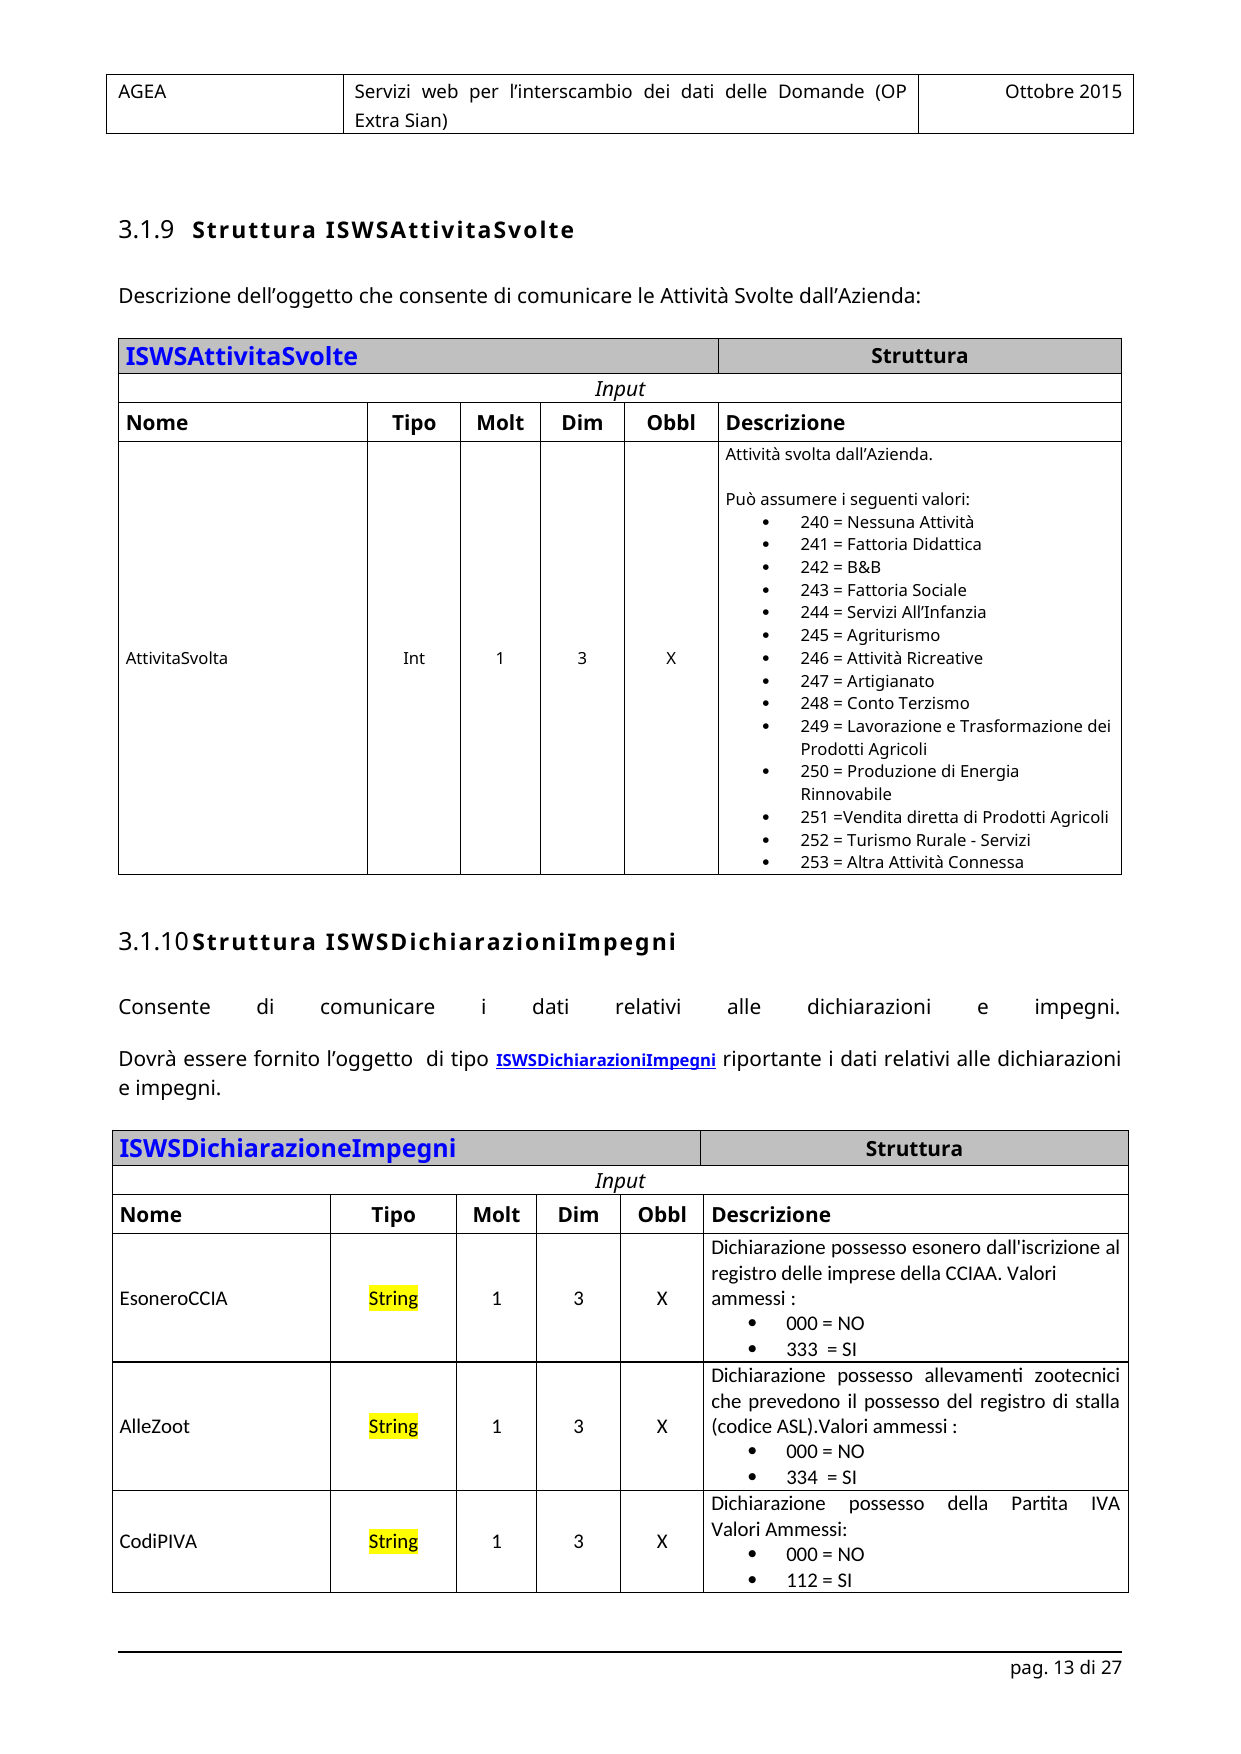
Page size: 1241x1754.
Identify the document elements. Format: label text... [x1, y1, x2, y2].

list Descrizione dell’oggetto che consente di comunicare le Attività Svolte dall’Azienda: [118, 281, 1122, 309]
table_header ISWSDichiarazioneImpegni [113, 1131, 700, 1165]
table_cell Obbl [625, 403, 718, 441]
table_cell Molt [457, 1195, 536, 1233]
table_cell 3 [537, 1491, 620, 1592]
table_cell AttivitaSvolta [119, 442, 367, 874]
text Dovrà essere fornito l’oggetto di tipo ISWSDichiarazioniImpegni riportante i dati relativi alle dichiarazioni e impegni. [118, 1044, 1122, 1101]
table_cell String [331, 1491, 456, 1592]
table_cell Descrizione [719, 403, 1121, 441]
table_cell Obbl [621, 1195, 703, 1233]
table_cell Molt [461, 403, 540, 441]
table_cell X [621, 1363, 703, 1489]
table_cell Dichiarazione possesso allevamenti zootecnici che prevedono il possesso del registro di stalla (codice ASL).Valori ammessi : 000 = NO 334 = SI [704, 1363, 1128, 1489]
table_cell Nome [119, 403, 367, 441]
text Consente di comunicare i dati relativi alle dichiarazioni e impegni. [118, 992, 1122, 1044]
table_cell Input [113, 1166, 1128, 1194]
table_cell CodiPIVA [113, 1491, 330, 1592]
table_cell X [621, 1491, 703, 1592]
table_cell Dichiarazione possesso della Partita IVA Valori Ammessi: 000 = NO 112 = SI [704, 1491, 1128, 1592]
table_cell Input [119, 374, 1121, 402]
table_cell AlleZoot [113, 1363, 330, 1489]
table_cell X [625, 442, 718, 874]
table_header Struttura [701, 1131, 1128, 1165]
table_header Struttura [719, 339, 1121, 373]
table_header ISWSAttivitaSvolte [119, 339, 718, 373]
table_cell Dim [537, 1195, 620, 1233]
table_cell 1 [461, 442, 540, 874]
table_cell Tipo [331, 1195, 456, 1233]
table_cell 1 [457, 1491, 536, 1592]
table_cell X [621, 1234, 703, 1361]
subtitle Struttura ISWSDichiarazioniImpegni [118, 923, 1122, 957]
table_cell 3 [537, 1363, 620, 1489]
table_cell String [331, 1234, 456, 1361]
subtitle Struttura ISWSAttivitaSvolte [118, 212, 1122, 246]
table_cell Dim [541, 403, 624, 441]
table_cell 3 [541, 442, 624, 874]
table_cell Attività svolta dall’Azienda. Può assumere i seguenti valori: 240 = Nessuna Attività 241 = Fattoria Didattica 242 = B&B 243 = Fattoria Sociale 244 = Servizi All’Infanzia 245 = Agriturismo 246 = Attività Ricreative 247 = Artigianato 248 = Conto Terzismo 249 = Lavorazione e Trasformazione dei Prodotti Agricoli 250 = Produzione di Energia Rinnovabile 251 =Vendita diretta di Prodotti Agricoli 252 = Turismo Rurale - Servizi 253 = Altra Attività Connessa [719, 442, 1121, 874]
table_cell Int [368, 442, 460, 874]
table_cell 3 [537, 1234, 620, 1361]
table_cell EsoneroCCIA [113, 1234, 330, 1361]
table_cell Descrizione [704, 1195, 1128, 1233]
table_cell 1 [457, 1363, 536, 1489]
table_cell 1 [457, 1234, 536, 1361]
table_cell String [331, 1363, 456, 1489]
table_cell Tipo [368, 403, 460, 441]
table_cell Nome [113, 1195, 330, 1233]
table_cell Dichiarazione possesso esonero dall'iscrizione al registro delle imprese della CCIAA. Valori ammessi : 000 = NO 333 = SI [704, 1234, 1128, 1361]
